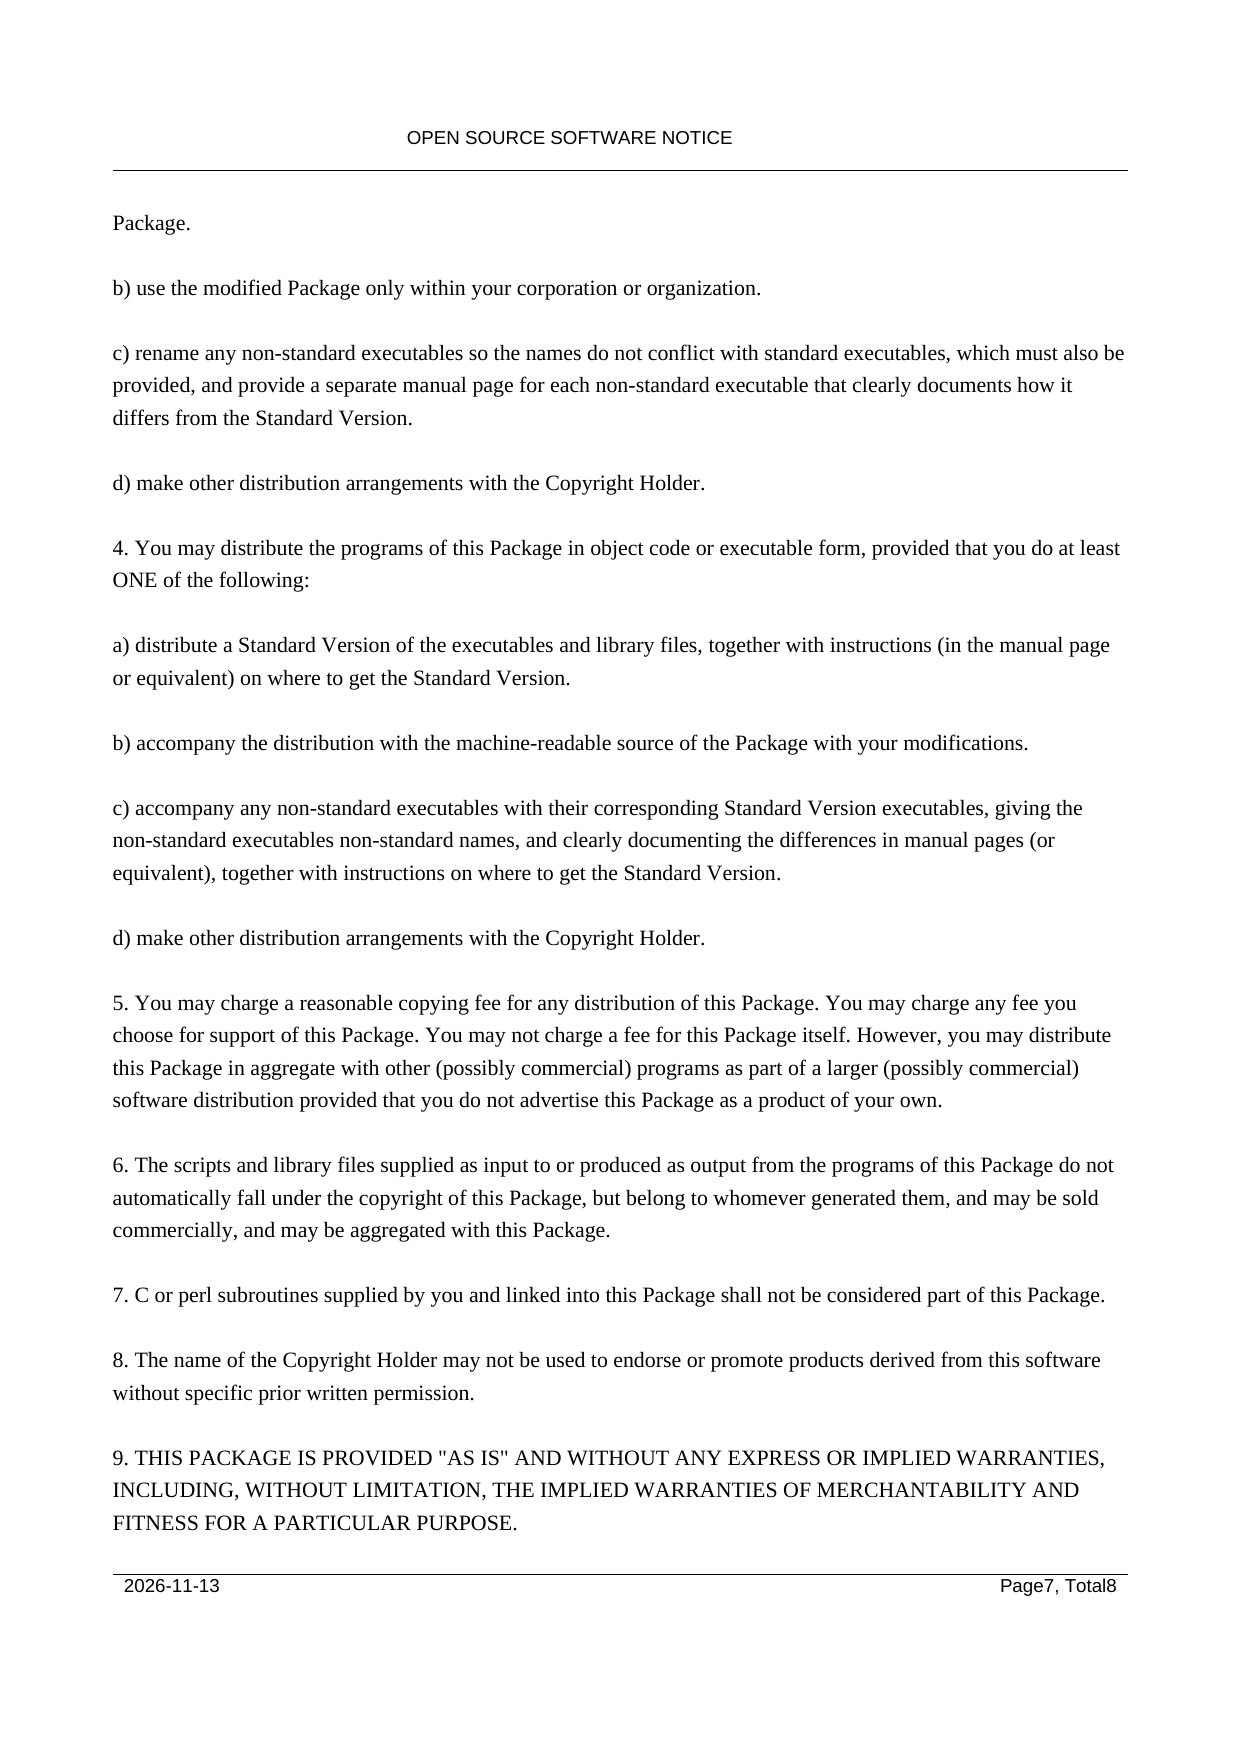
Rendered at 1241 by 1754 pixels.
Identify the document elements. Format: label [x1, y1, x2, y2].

text [112, 206, 1128, 1539]
